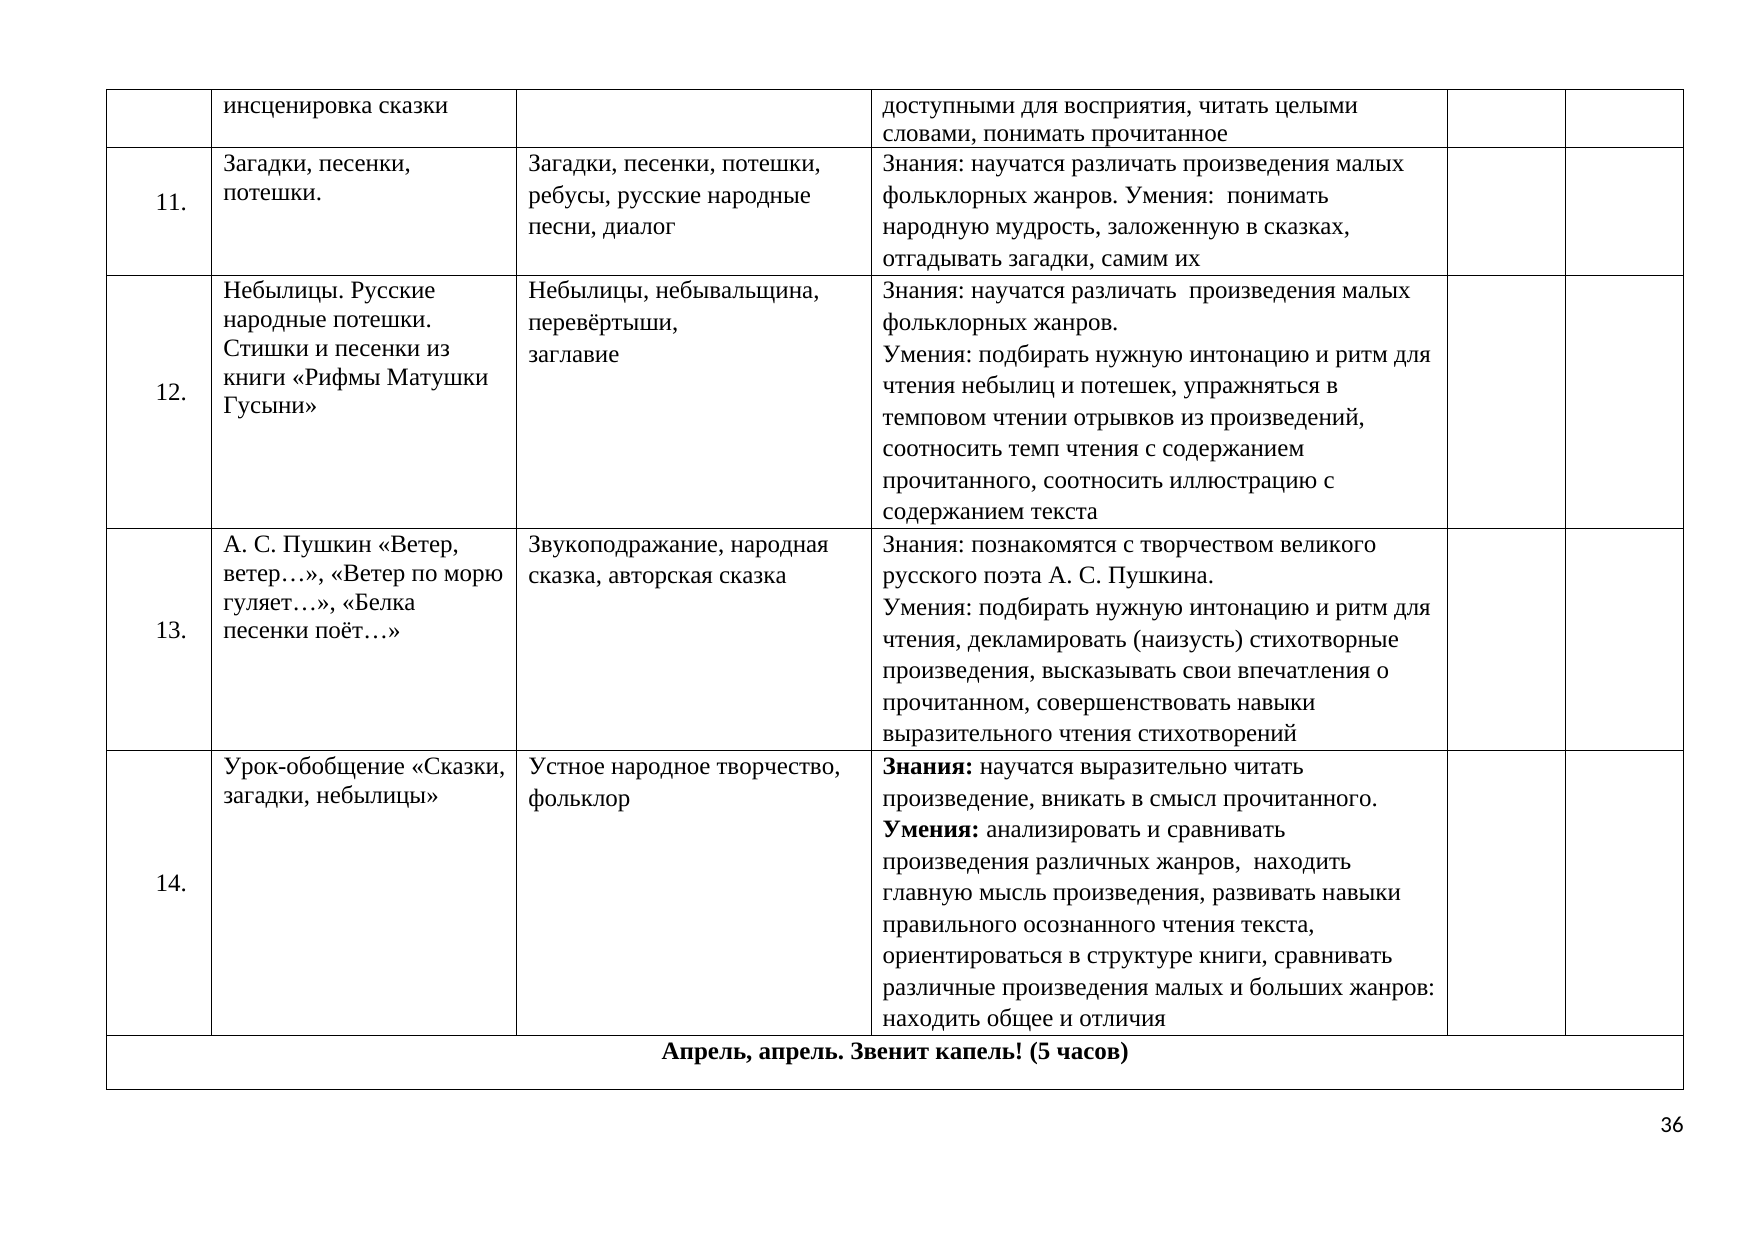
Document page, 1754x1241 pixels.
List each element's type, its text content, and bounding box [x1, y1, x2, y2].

table_cell [1566, 276, 1683, 528]
table_cell Знания: познакомятся с творчеством великого русского поэта А. С. Пушкина. Умения: подбирать нужную интонацию и ритм для чтения, декламировать (наизусть) стихотворные произведения, высказывать свои впечатления о прочитанном, совершенствовать навыки выразительного чтения стихотворений [872, 529, 1447, 750]
table_cell Загадки, песенки, потешки. [212, 148, 516, 274]
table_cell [212, 90, 516, 147]
table_cell [1566, 751, 1683, 1035]
table_cell [1448, 90, 1565, 147]
table_cell [1448, 529, 1565, 750]
table_cell [1448, 148, 1565, 274]
table_cell [107, 529, 211, 750]
table_cell А. С. Пушкин «Ветер, ветер…», «Ветер по морю гуляет…», «Белка песенки поёт…» [212, 529, 516, 750]
table_cell Апрель, апрель. Звенит капель! (5 часов) [107, 1036, 1683, 1089]
table_cell [107, 148, 211, 274]
table_cell [1566, 148, 1683, 274]
table_cell [107, 276, 211, 528]
table_cell Устное народное творчество, фольклор [517, 751, 871, 1035]
table_cell [1448, 751, 1565, 1035]
table_cell Звукоподражание, народная сказка, авторская сказка [517, 529, 871, 750]
table_cell Знания: научатся выразительно читать произведение, вникать в смысл прочитанного. Умения: анализировать и сравнивать произведения различных жанров, находить главную мысль произведения, развивать навыки правильного осознанного чтения текста, ориентироваться в структуре книги, сравнивать различные произведения малых и больших жанров: находить общее и отличия [872, 751, 1447, 1035]
table_cell Знания: научатся различать произведения малых фольклорных жанров. Умения: подбирать нужную интонацию и ритм для чтения небылиц и потешек, упражняться в темповом чтении отрывков из произведений, соотносить темп чтения с содержанием прочитанного, соотносить иллюстрацию с содержанием текста [872, 276, 1447, 528]
table_cell Небылицы, небывальщина, перевёртыши, заглавие [517, 276, 871, 528]
table_cell Небылицы. Русские народные потешки. Стишки и песенки из книги «Рифмы Матушки Гусыни» [212, 276, 516, 528]
table_cell [107, 751, 211, 1035]
table_cell Знания: научатся различать произведения малых фольклорных жанров. Умения: понимать народную мудрость, заложенную в сказках, отгадывать загадки, самим их [872, 148, 1447, 274]
table_cell [1448, 276, 1565, 528]
table_cell Загадки, песенки, потешки, ребусы, русские народные песни, диалог [517, 148, 871, 274]
table_cell [1566, 529, 1683, 750]
table_cell [1566, 90, 1683, 147]
table_cell Урок-обобщение «Cказки, загадки, небылицы» [212, 751, 516, 1035]
table_cell [107, 90, 211, 147]
